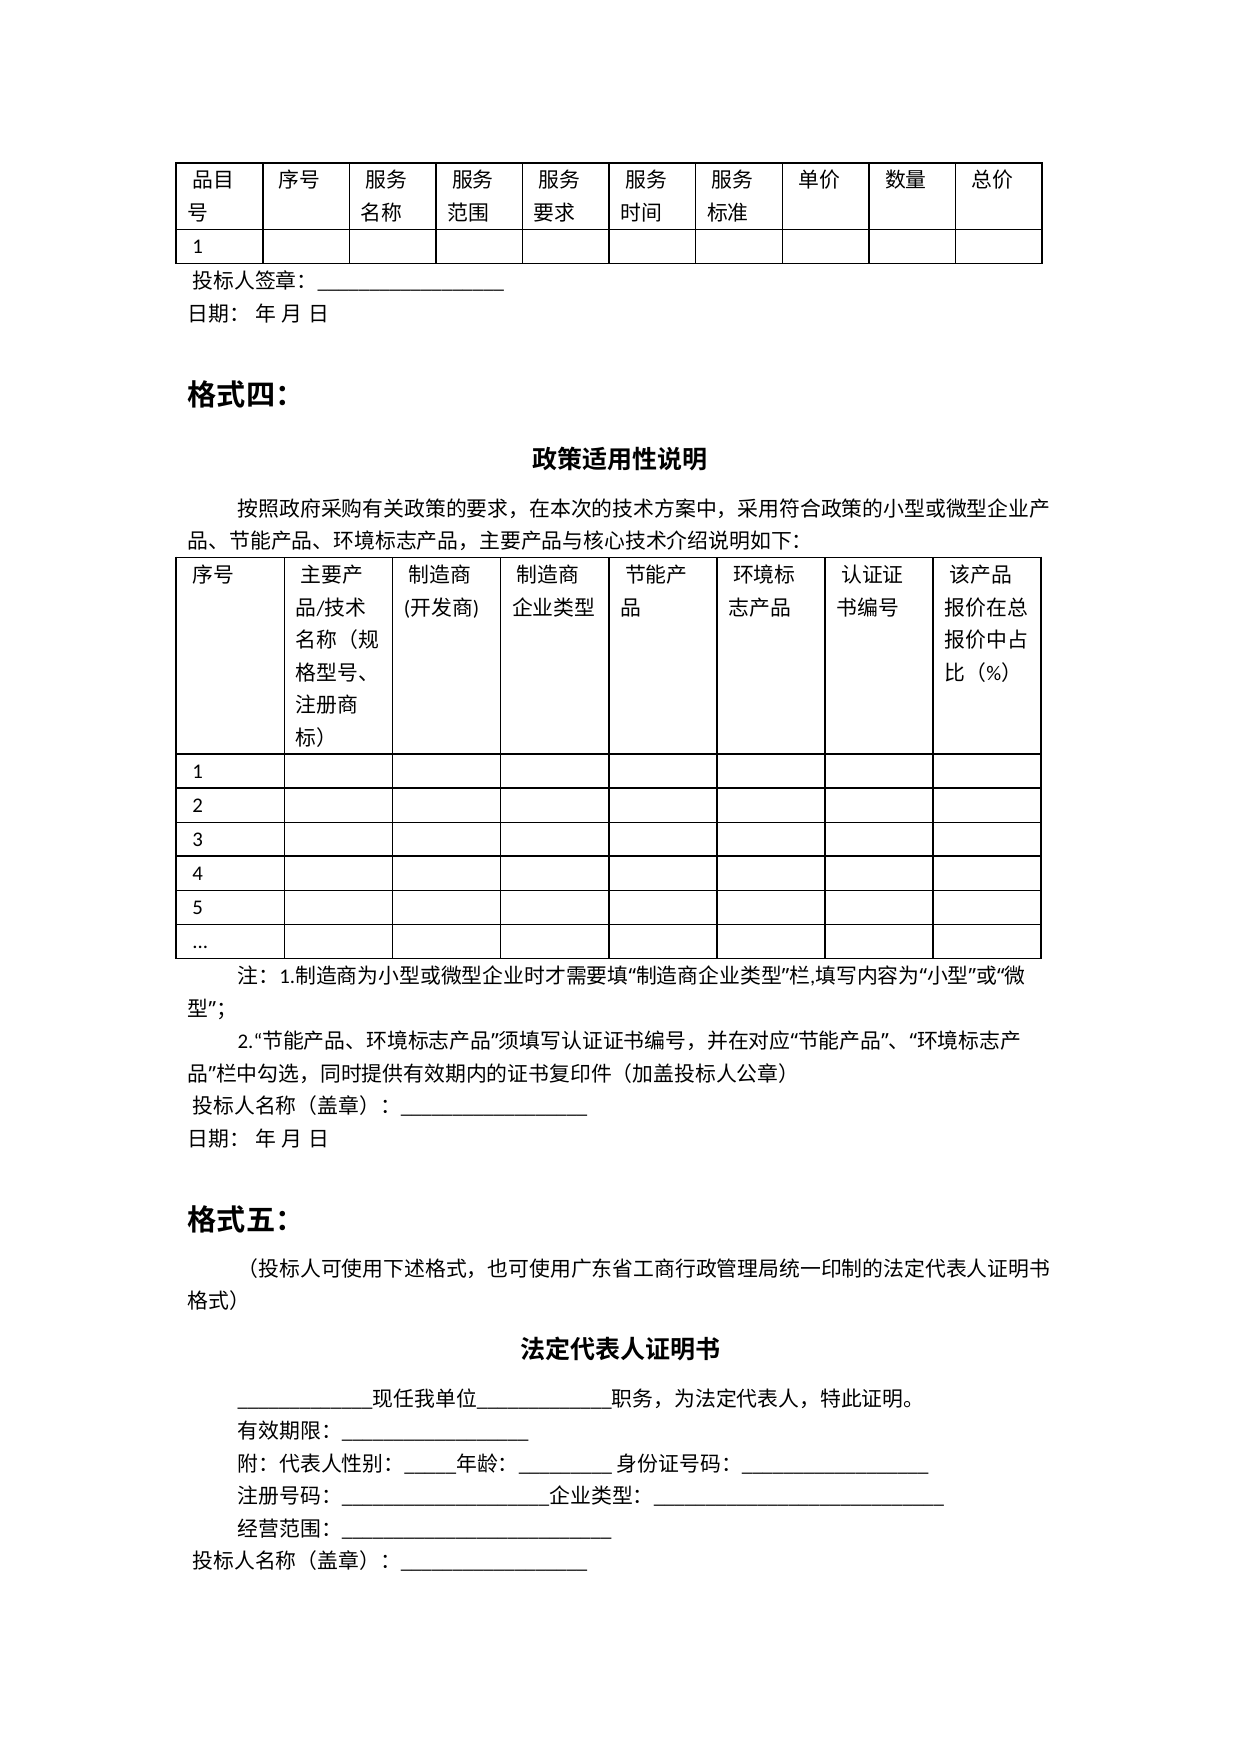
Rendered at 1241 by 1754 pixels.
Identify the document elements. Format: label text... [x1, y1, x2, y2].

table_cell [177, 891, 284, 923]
text 日期： 年 月 日 [187, 297, 1053, 329]
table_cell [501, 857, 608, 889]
text 附：代表人性别：_____年龄：_________ 身份证号码：__________________ [187, 1447, 1053, 1479]
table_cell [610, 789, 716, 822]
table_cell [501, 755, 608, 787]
text 格式五： [187, 1187, 1053, 1252]
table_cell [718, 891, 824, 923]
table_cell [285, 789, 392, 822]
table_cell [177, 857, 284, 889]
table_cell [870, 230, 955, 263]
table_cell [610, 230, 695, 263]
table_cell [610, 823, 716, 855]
text 2.“节能产品、环境标志产品”须填写认证证书编号，并在对应“节能产品”、“环境标志产品”栏中勾选，同时提供有效期内的证书复印件（加盖投标人公章） [187, 1024, 1053, 1089]
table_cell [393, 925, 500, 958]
text 注册号码：____________________企业类型：____________________________ [187, 1479, 1053, 1512]
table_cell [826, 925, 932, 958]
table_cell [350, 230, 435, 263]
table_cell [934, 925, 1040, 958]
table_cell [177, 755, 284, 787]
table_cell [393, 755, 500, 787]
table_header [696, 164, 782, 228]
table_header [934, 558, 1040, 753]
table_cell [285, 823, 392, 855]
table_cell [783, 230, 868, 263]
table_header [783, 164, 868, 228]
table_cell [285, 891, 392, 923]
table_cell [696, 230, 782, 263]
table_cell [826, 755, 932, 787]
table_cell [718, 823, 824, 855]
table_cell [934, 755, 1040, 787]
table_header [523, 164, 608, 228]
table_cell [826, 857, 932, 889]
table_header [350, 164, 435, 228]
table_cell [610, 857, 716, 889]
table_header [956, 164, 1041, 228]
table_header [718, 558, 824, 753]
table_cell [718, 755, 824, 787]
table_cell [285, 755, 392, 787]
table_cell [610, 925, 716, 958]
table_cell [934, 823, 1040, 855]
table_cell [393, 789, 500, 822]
text _____________现任我单位_____________职务，为法定代表人，特此证明。 [187, 1382, 1053, 1414]
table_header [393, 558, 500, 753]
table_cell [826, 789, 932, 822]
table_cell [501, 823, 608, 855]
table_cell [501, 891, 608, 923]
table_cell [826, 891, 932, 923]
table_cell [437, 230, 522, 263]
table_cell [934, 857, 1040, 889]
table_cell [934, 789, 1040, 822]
text 政策适用性说明 [187, 427, 1053, 492]
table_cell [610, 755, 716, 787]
text 投标人名称（盖章）：__________________ [187, 1544, 1053, 1577]
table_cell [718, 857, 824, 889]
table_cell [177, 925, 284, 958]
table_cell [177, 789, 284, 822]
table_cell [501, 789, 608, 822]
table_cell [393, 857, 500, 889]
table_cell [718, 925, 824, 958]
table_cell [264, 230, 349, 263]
text 注：1.制造商为小型或微型企业时才需要填“制造商企业类型”栏,填写内容为“小型”或“微型”； [187, 959, 1053, 1024]
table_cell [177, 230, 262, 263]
text 法定代表人证明书 [187, 1317, 1053, 1382]
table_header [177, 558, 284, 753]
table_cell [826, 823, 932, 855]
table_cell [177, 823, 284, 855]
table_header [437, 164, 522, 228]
text 日期： 年 月 日 [187, 1122, 1053, 1154]
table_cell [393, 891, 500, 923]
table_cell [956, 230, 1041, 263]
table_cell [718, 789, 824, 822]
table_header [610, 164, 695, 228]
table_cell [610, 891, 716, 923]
text （投标人可使用下述格式，也可使用广东省工商行政管理局统一印制的法定代表人证明书格式） [187, 1252, 1053, 1317]
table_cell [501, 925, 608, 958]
text 投标人名称（盖章）：__________________ [187, 1089, 1053, 1122]
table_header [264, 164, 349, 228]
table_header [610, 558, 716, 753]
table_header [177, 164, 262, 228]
text 按照政府采购有关政策的要求，在本次的技术方案中，采用符合政策的小型或微型企业产品、节能产品、环境标志产品，主要产品与核心技术介绍说明如下： [187, 492, 1053, 557]
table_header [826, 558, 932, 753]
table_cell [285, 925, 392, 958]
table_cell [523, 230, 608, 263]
text 格式四： [187, 362, 1053, 427]
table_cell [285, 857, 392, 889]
text 经营范围：__________________________ [187, 1512, 1053, 1544]
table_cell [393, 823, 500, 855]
text 投标人签章：__________________ [187, 264, 1053, 297]
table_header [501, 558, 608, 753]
text 有效期限：__________________ [187, 1414, 1053, 1447]
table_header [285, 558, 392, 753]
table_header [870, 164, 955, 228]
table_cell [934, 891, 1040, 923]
